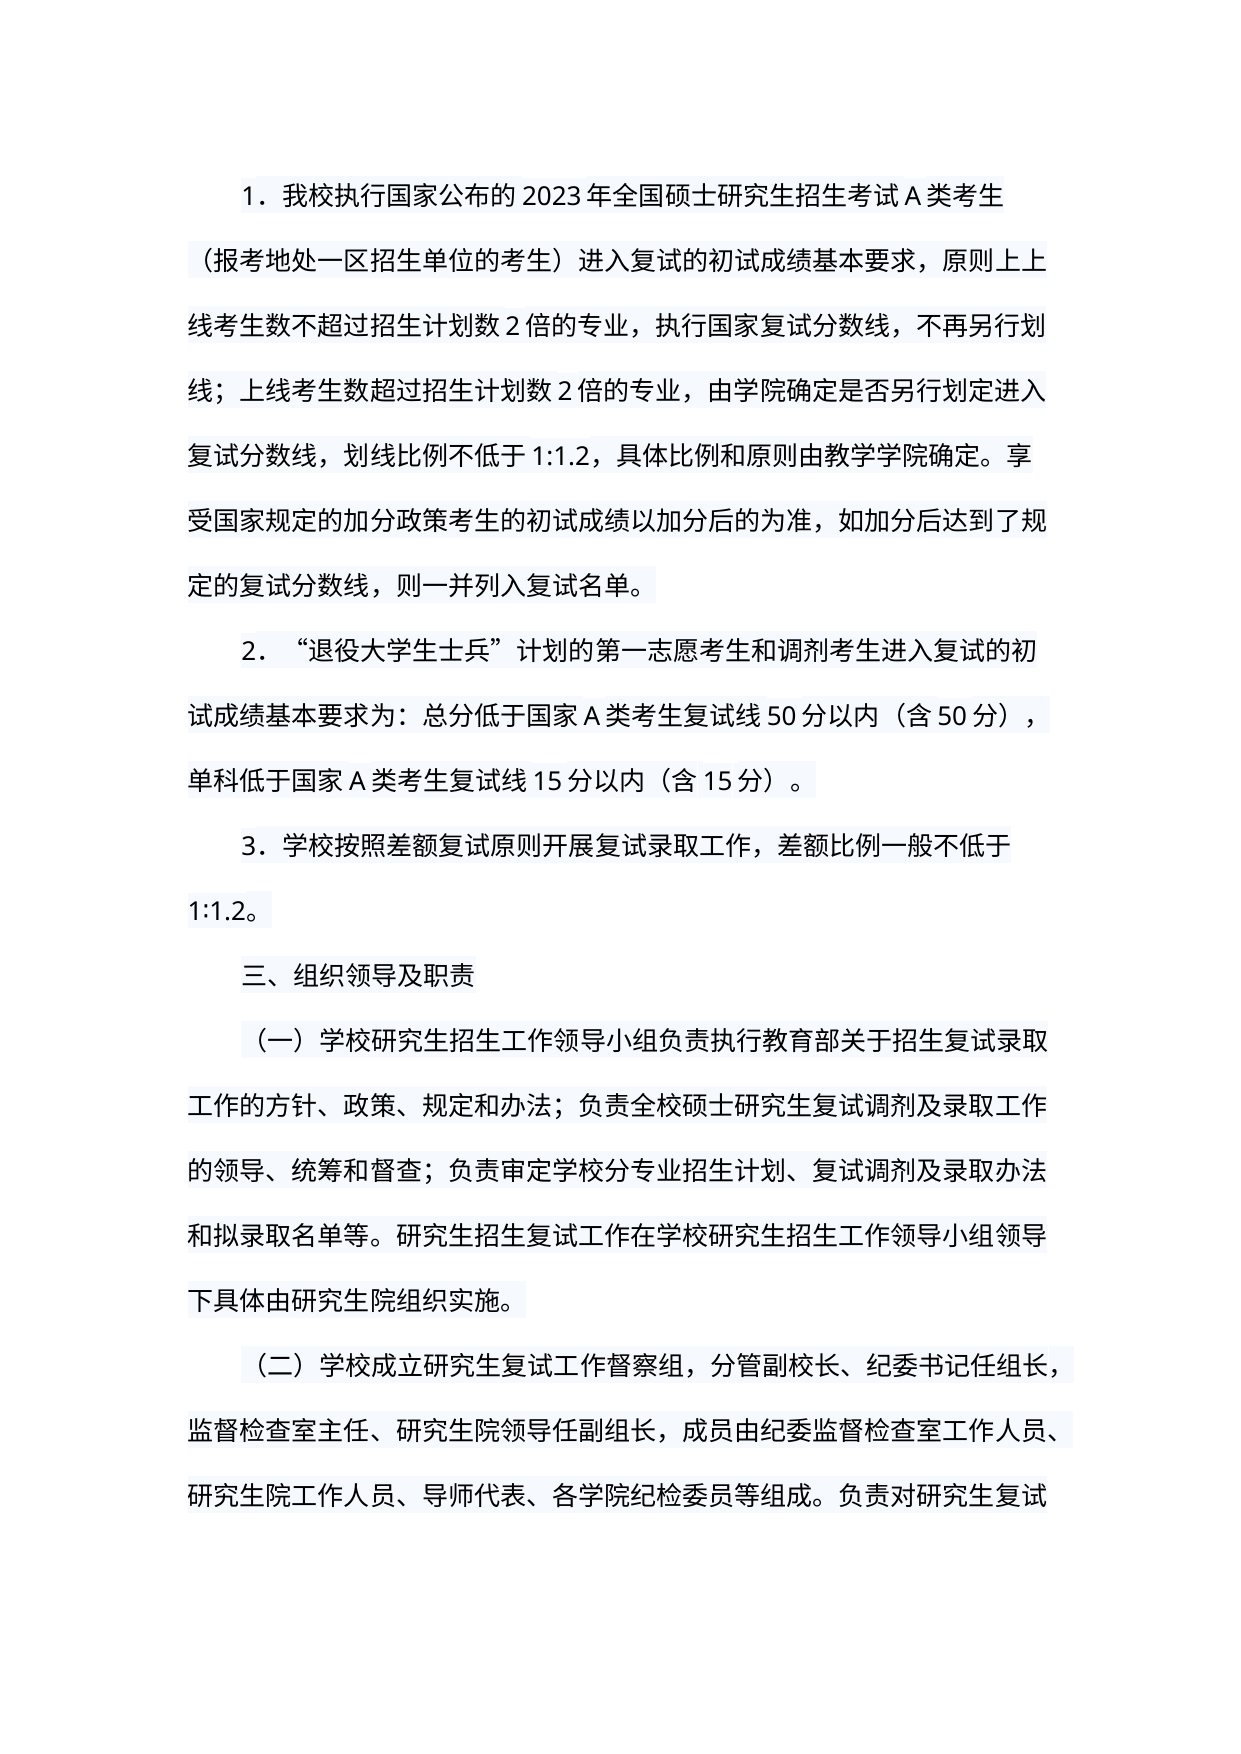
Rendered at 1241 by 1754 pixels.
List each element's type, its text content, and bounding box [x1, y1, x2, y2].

text （一）学校研究生招生工作领导小组负责执行教育部关于招生复试录取工作的方针、政策、规定和办法；负责全校硕士研究生复试调剂及录取工作的领导、统筹和督查；负责审定学校分专业招生计划、复试调剂及录取办法和拟录取名单等。研究生招生复试工作在学校研究生招生工作领导小组领导下具体由研究生院组织实施。 [187, 1007, 1053, 1332]
text 1．我校执行国家公布的2023年全国硕士研究生招生考试A类考生（报考地处一区招生单位的考生）进入复试的初试成绩基本要求，原则上上线考生数不超过招生计划数2倍的专业，执行国家复试分数线，不再另行划线；上线考生数超过招生计划数2倍的专业，由学院确定是否另行划定进入复试分数线，划线比例不低于1:1.2，具体比例和原则由教学学院确定。享受国家规定的加分政策考生的初试成绩以加分后的为准，如加分后达到了规定的复试分数线，则一并列入复试名单。 [187, 162, 1053, 617]
text 三、组织领导及职责 [187, 942, 1053, 1007]
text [187, 1332, 1053, 1527]
text 2．“退役大学生士兵”计划的第一志愿考生和调剂考生进入复试的初试成绩基本要求为：总分低于国家A类考生复试线50分以内（含50分），单科低于国家A类考生复试线15分以内（含15分）。 [187, 617, 1053, 812]
text 3．学校按照差额复试原则开展复试录取工作，差额比例一般不低于1∶1.2。 [187, 812, 1053, 942]
